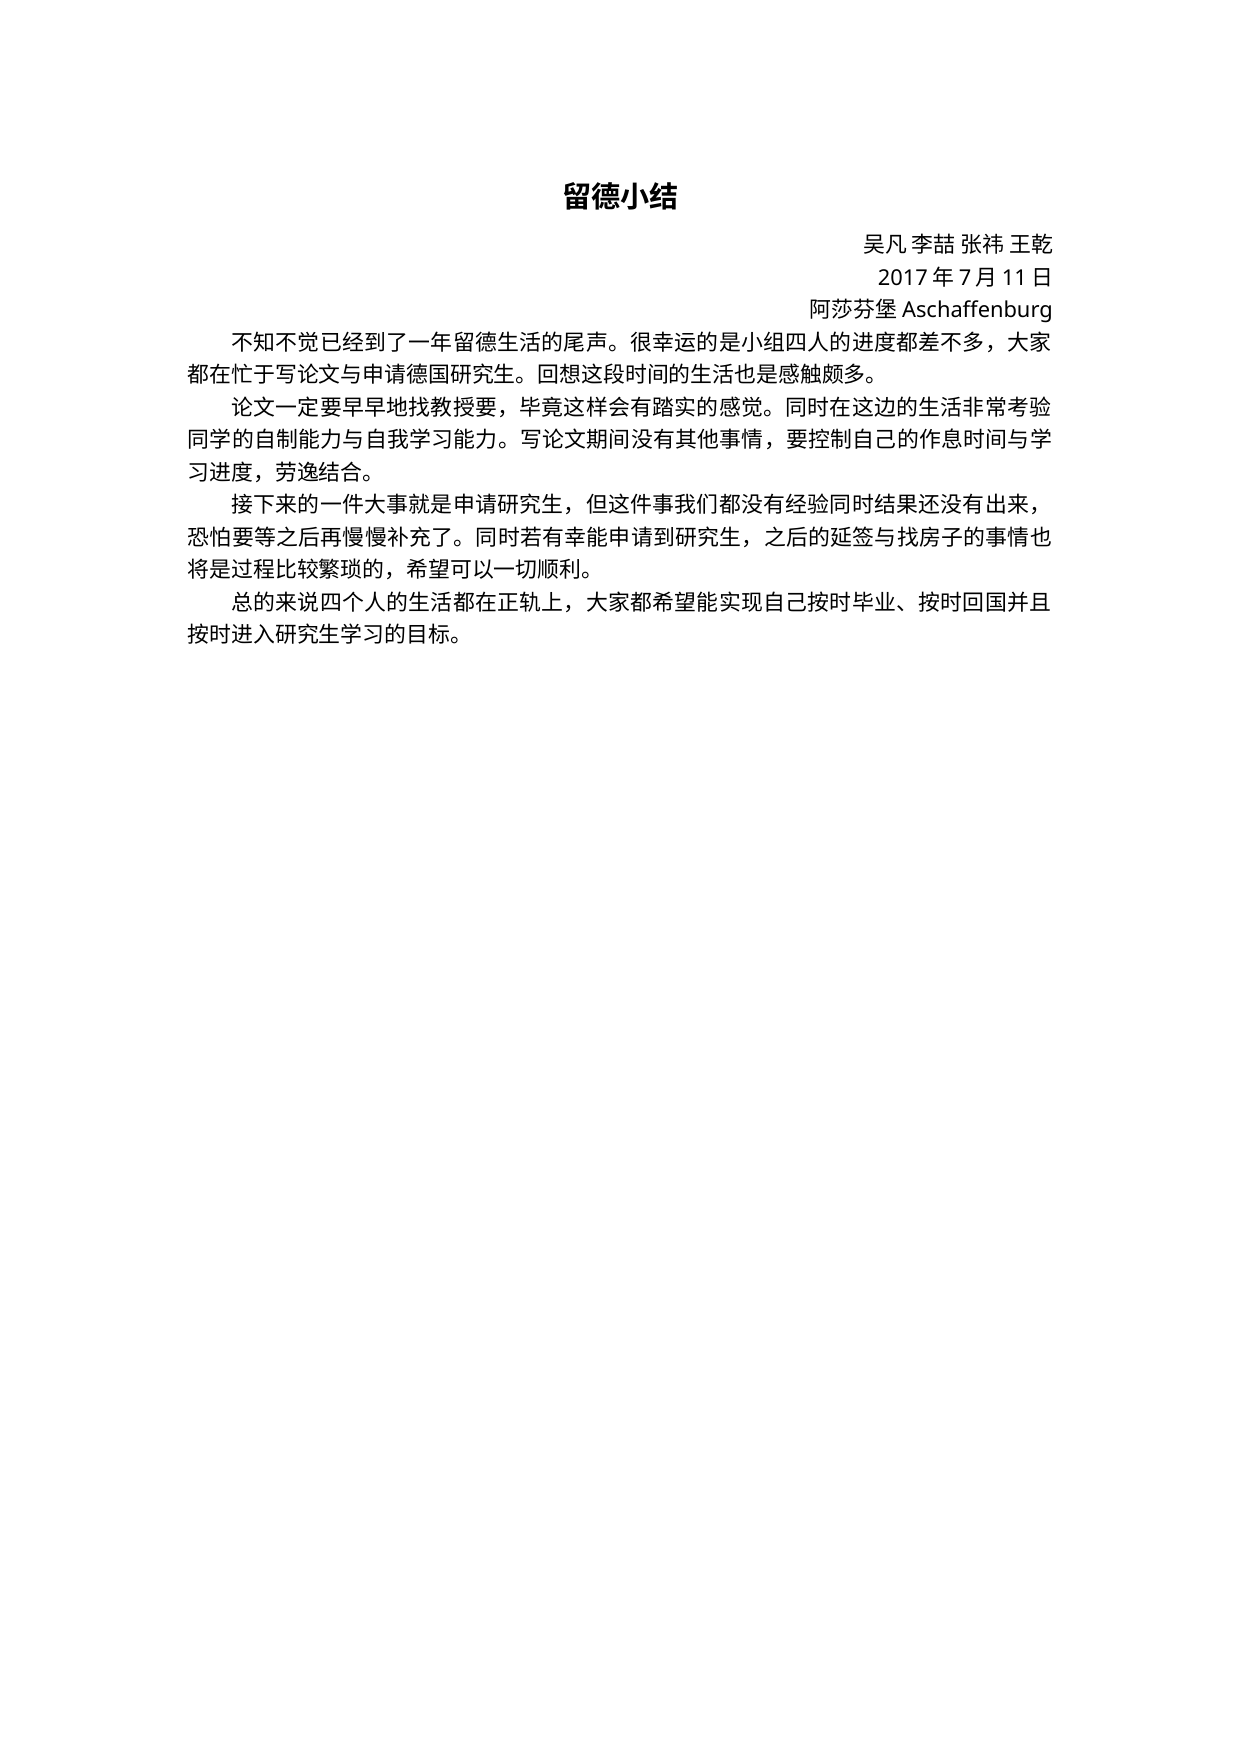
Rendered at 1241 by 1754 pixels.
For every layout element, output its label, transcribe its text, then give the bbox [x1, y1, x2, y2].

text 不知不觉已经到了一年留德生活的尾声。很幸运的是小组四人的进度都差不多，大家都在忙于写论文与申请德国研究生。回想这段时间的生活也是感触颇多。 [187, 324, 1053, 389]
text 总的来说四个人的生活都在正轨上，大家都希望能实现自己按时毕业、按时回国并且按时进入研究生学习的目标。 [187, 584, 1053, 649]
text 吴凡 李喆 张祎 王乾 [187, 227, 1053, 259]
text 接下来的一件大事就是申请研究生，但这件事我们都没有经验同时结果还没有出来，恐怕要等之后再慢慢补充了。同时若有幸能申请到研究生，之后的延签与找房子的事情也将是过程比较繁琐的，希望可以一切顺利。 [187, 487, 1053, 584]
text 阿莎芬堡 Aschaffenburg [187, 292, 1053, 324]
text 2017年7月11日 [187, 259, 1053, 292]
text 论文一定要早早地找教授要，毕竟这样会有踏实的感觉。同时在这边的生活非常考验同学的自制能力与自我学习能力。写论文期间没有其他事情，要控制自己的作息时间与学习进度，劳逸结合。 [187, 389, 1053, 487]
text 留德小结 [187, 162, 1053, 227]
